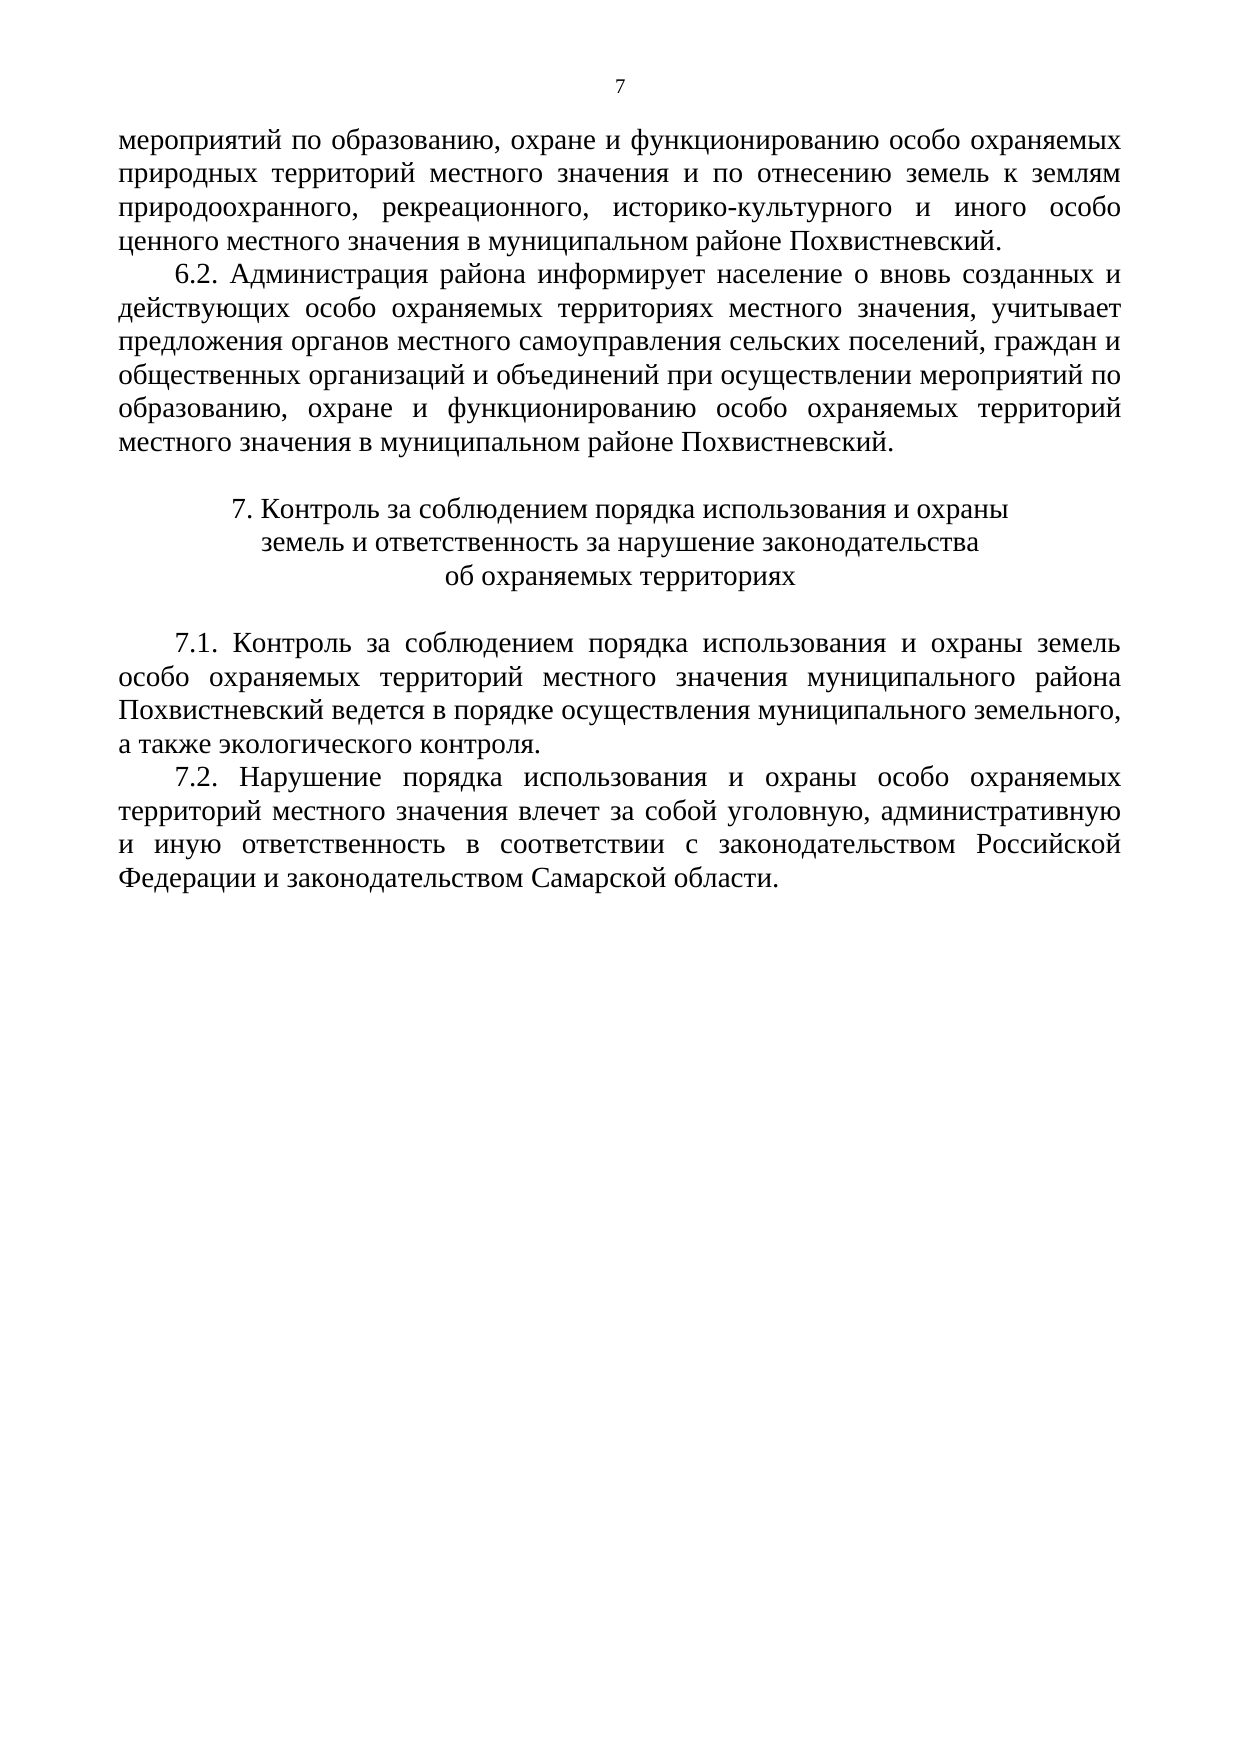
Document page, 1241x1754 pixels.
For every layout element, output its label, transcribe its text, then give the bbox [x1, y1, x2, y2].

text 7.1. Контроль за соблюдением порядка использования и охраны земель особо охраняемых территорий местного значения муниципального района Похвистневский ведется в порядке осуществления муниципального земельного, а также экологического контроля. [118, 625, 1122, 759]
text земель и ответственность за нарушение законодательства [118, 524, 1122, 558]
text 7.2. Нарушение порядка использования и охраны особо охраняемых территорий местного значения влечет за собой уголовную, административную и иную ответственность в соответствии с законодательством Российской Федерации и законодательством Самарской области. [118, 759, 1122, 893]
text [118, 122, 1122, 256]
text об охраняемых территориях [118, 558, 1122, 592]
text 6.2. Администрация района информирует население о вновь созданных и действующих особо охраняемых территориях местного значения, учитывает предложения органов местного самоуправления сельских поселений, граждан и общественных организаций и объединений при осуществлении мероприятий по образованию, охране и функционированию особо охраняемых территорий местного значения в муниципальном районе Похвистневский. [118, 256, 1122, 457]
text 7. Контроль за соблюдением порядка использования и охраны [118, 491, 1122, 524]
